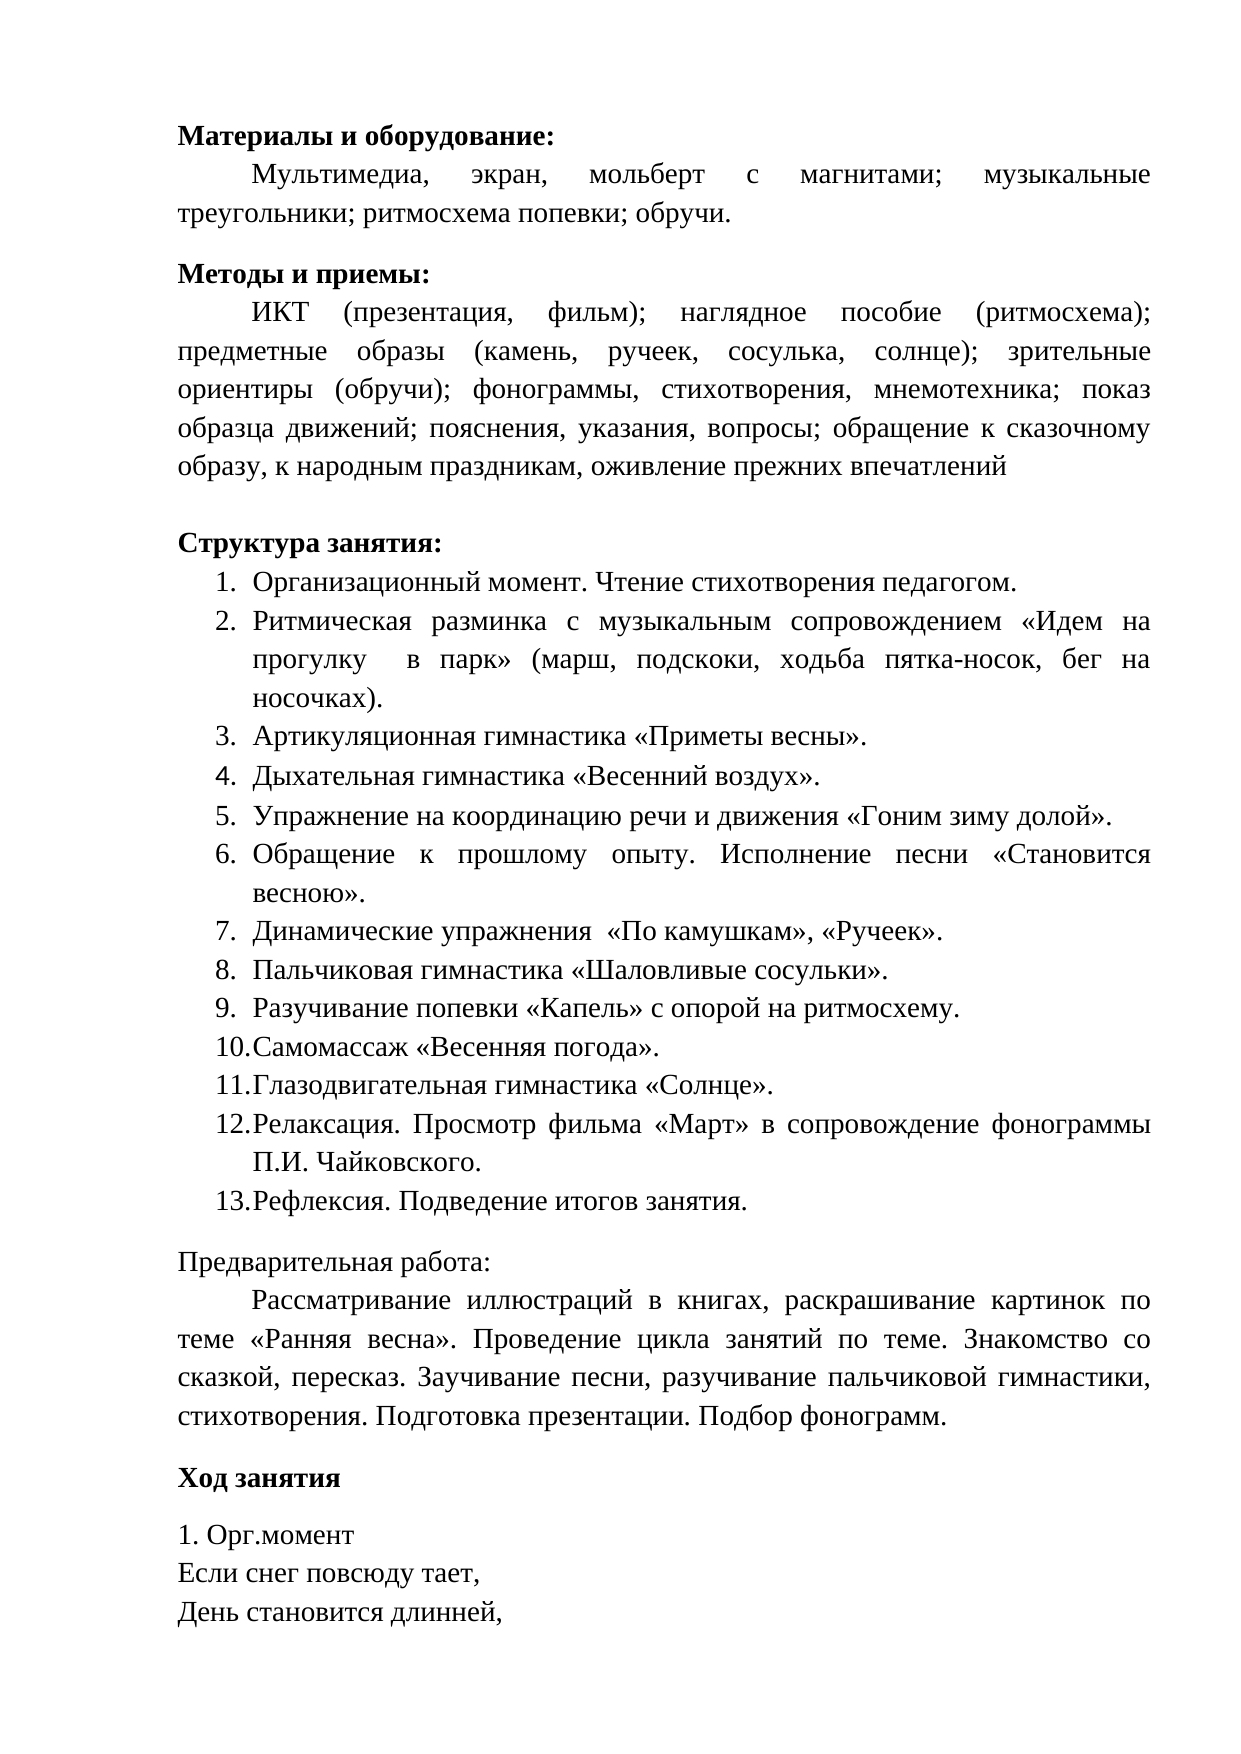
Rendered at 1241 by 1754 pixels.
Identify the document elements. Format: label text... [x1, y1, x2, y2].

list Глазодвигательная гимнастика «Солнце». [215, 1067, 1152, 1101]
text Если снег повсюду тает, [177, 1555, 1152, 1589]
list Разучивание попевки «Капель» с опорой на ритмосхему. [215, 990, 1152, 1024]
list Динамические упражнения «По камушкам», «Ручеек». [215, 913, 1152, 947]
list Организационный момент. Чтение стихотворения педагогом. [215, 564, 1152, 598]
text Материалы и оборудование: [177, 118, 1152, 152]
text Рассматривание иллюстраций в книгах, раскрашивание картинок по теме «Ранняя весна». Проведение цикла занятий по теме. Знакомство со сказкой, пересказ. Заучивание песни, разучивание пальчиковой гимнастики, стихотворения. Подготовка презентации. Подбор фонограмм. [177, 1282, 1152, 1431]
list Артикуляционная гимнастика «Приметы весны». [215, 718, 1152, 752]
list Ритмическая разминка с музыкальным сопровождением «Идем на прогулку в парк» (марш, подскоки, ходьба пятка-носок, бег на носочках). [215, 603, 1152, 713]
text ИКТ (презентация, фильм); наглядное пособие (ритмосхема); предметные образы (камень, ручеек, сосулька, солнце); зрительные ориентиры (обручи); фонограммы, стихотворения, мнемотехника; показ образца движений; пояснения, указания, вопросы; обращение к сказочному образу, к народным праздникам, оживление прежних впечатлений [177, 294, 1152, 482]
list Рефлексия. Подведение итогов занятия. [215, 1183, 1152, 1217]
text Предварительная работа: [177, 1244, 1152, 1277]
list Обращение к прошлому опыту. Исполнение песни «Становится весною». [215, 836, 1152, 908]
list Упражнение на координацию речи и движения «Гоним зиму долой». [215, 798, 1152, 831]
text Структура занятия: [177, 526, 1152, 559]
text Методы и приемы: [177, 256, 1152, 289]
text 1. Орг.момент [177, 1517, 1152, 1550]
text День становится длинней, [177, 1594, 1152, 1627]
list Дыхательная гимнастика «Весенний воздух». [215, 757, 1152, 792]
list Релаксация. Просмотр фильма «Март» в сопровождение фонограммы П.И. Чайковского. [215, 1106, 1152, 1178]
text Мультимедиа, экран, мольберт с магнитами; музыкальные треугольники; ритмосхема попевки; обручи. [177, 157, 1152, 229]
list Пальчиковая гимнастика «Шаловливые сосульки». [215, 952, 1152, 985]
text Ход занятия [177, 1460, 1152, 1493]
list Самомассаж «Весенняя погода». [215, 1029, 1152, 1062]
